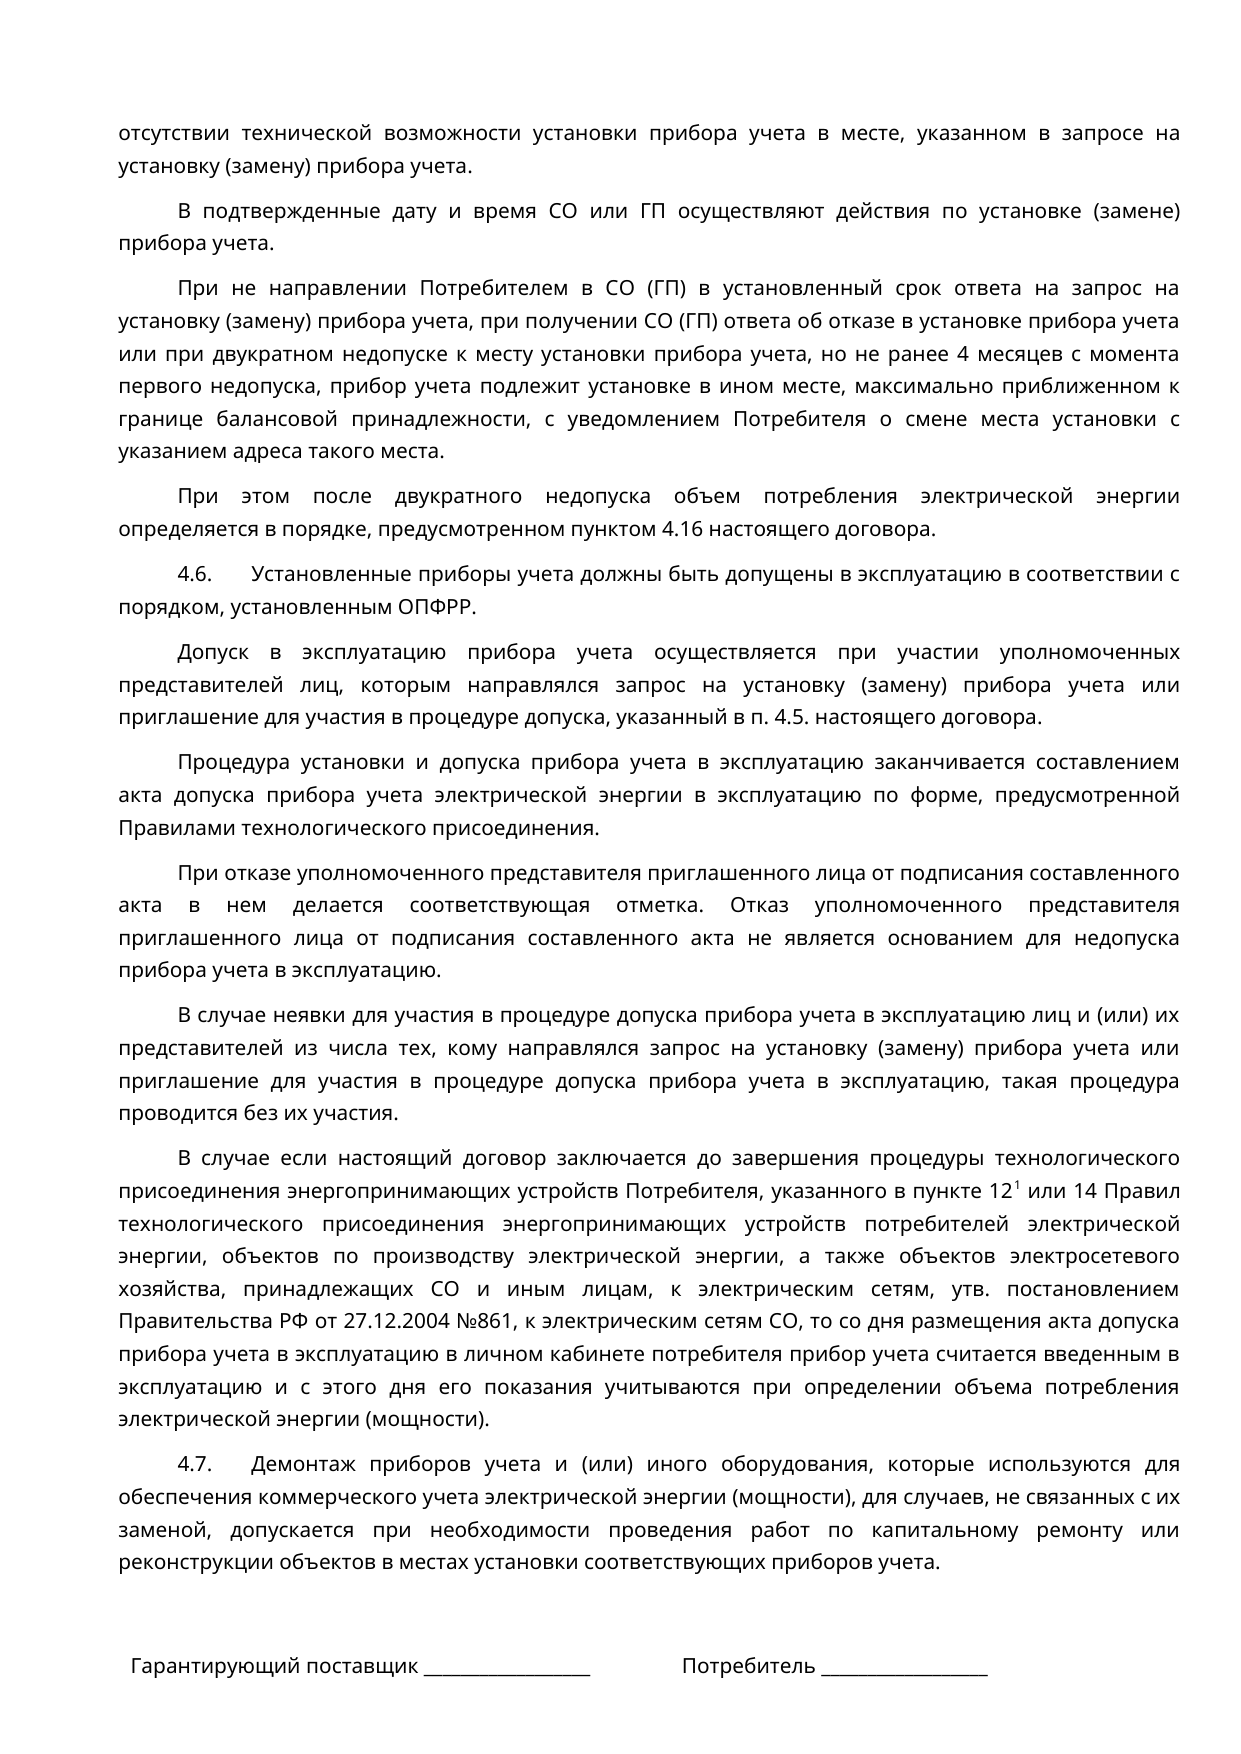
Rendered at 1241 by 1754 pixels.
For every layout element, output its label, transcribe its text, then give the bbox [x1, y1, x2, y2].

text Процедура установки и допуска прибора учета в эксплуатацию заканчивается составлением акта допуска прибора учета электрической энергии в эксплуатацию по форме, предусмотренной Правилами технологического присоединения. [118, 747, 1181, 841]
text В подтвержденные дату и время СО или ГП осуществляют действия по установке (замене) прибора учета. [118, 196, 1181, 257]
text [118, 118, 1181, 179]
list Демонтаж приборов учета и (или) иного оборудования, которые используются для обеспечения коммерческого учета электрической энергии (мощности), для случаев, не связанных с их заменой, допускается при необходимости проведения работ по капитальному ремонту или реконструкции объектов в местах установки соответствующих приборов учета. [118, 1449, 1181, 1576]
text В случае неявки для участия в процедуре допуска прибора учета в эксплуатацию лиц и (или) их представителей из числа тех, кому направлялся запрос на установку (замену) прибора учета или приглашение для участия в процедуре допуска прибора учета в эксплуатацию, такая процедура проводится без их участия. [118, 1001, 1181, 1127]
list Установленные приборы учета должны быть допущены в эксплуатацию в соответствии с порядком, установленным ОПФРР. [118, 559, 1181, 620]
text При не направлении Потребителем в СО (ГП) в установленный срок ответа на запрос на установку (замену) прибора учета, при получении СО (ГП) ответа об отказе в установке прибора учета или при двукратном недопуске к месту установки прибора учета, но не ранее 4 месяцев с момента первого недопуска, прибор учета подлежит установке в ином месте, максимально приближенном к границе балансовой принадлежности, с уведомлением Потребителя о смене места установки с указанием адреса такого места. [118, 273, 1181, 465]
text Допуск в эксплуатацию прибора учета осуществляется при участии уполномоченных представителей лиц, которым направлялся запрос на установку (замену) прибора учета или приглашение для участия в процедуре допуска, указанный в п. 4.5. настоящего договора. [118, 637, 1181, 731]
text При этом после двукратного недопуска объем потребления электрической энергии определяется в порядке, предусмотренном пунктом 4.16 настоящего договора. [118, 482, 1181, 543]
text При отказе уполномоченного представителя приглашенного лица от подписания составленного акта в нем делается соответствующая отметка. Отказ уполномоченного представителя приглашенного лица от подписания составленного акта не является основанием для недопуска прибора учета в эксплуатацию. [118, 858, 1181, 984]
text В случае если настоящий договор заключается до завершения процедуры технологического присоединения энергопринимающих устройств Потребителя, указанного в пункте 121 или 14 Правил технологического присоединения энергопринимающих устройств потребителей электрической энергии, объектов по производству электрической энергии, а также объектов электросетевого хозяйства, принадлежащих СО и иным лицам, к электрическим сетям, утв. постановлением Правительства РФ от 27.12.2004 №861, к электрическим сетям СО, то со дня размещения акта допуска прибора учета в эксплуатацию в личном кабинете потребителя прибор учета считается введенным в эксплуатацию и с этого дня его показания учитываются при определении объема потребления электрической энергии (мощности). [118, 1143, 1181, 1433]
